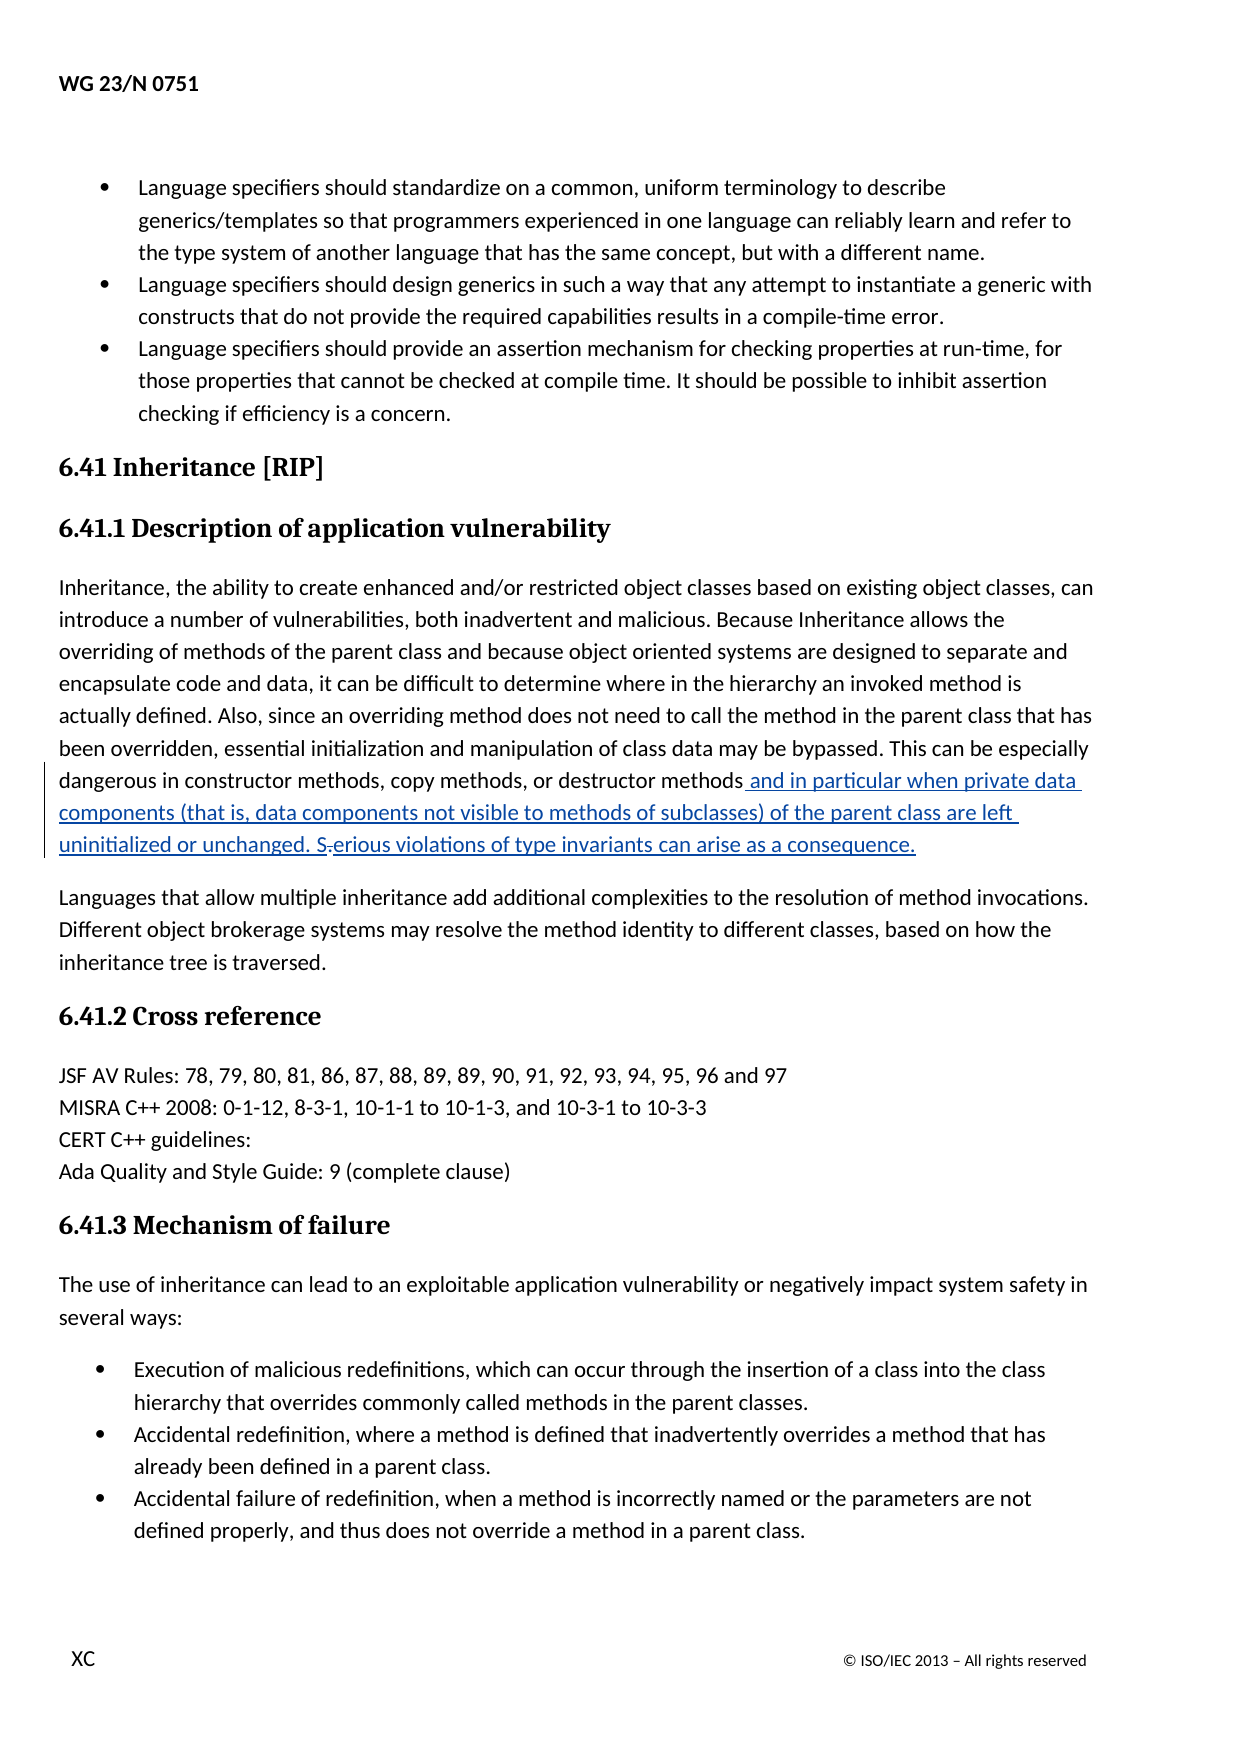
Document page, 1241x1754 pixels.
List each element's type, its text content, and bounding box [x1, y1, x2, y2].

subtitle 6.41.2 Cross reference [58, 1001, 1099, 1032]
list Execution of malicious redefinitions, which can occur through the insertion of a class into the class hierarchy that overrides commonly called methods in the parent classes. [96, 1356, 1099, 1416]
text JSF AV Rules: 78, 79, 80, 81, 86, 87, 88, 89, 89, 90, 91, 92, 93, 94, 95, 96 and 97 [58, 1061, 1099, 1089]
subtitle 6.41.1 Description of application vulnerability [58, 513, 1099, 544]
text Languages that allow multiple inheritance add additional complexities to the resolution of method invocations. Different object brokerage systems may resolve the method identity to different classes, based on how the inheritance tree is traversed. [58, 883, 1099, 976]
text Ada Quality and Style Guide: 9 (complete clause) [58, 1157, 1099, 1185]
list Language specifiers should design generics in such a way that any attempt to instantiate a generic with constructs that do not provide the required capabilities results in a compile-time error. [101, 270, 1099, 330]
text The use of inheritance can lead to an exploitable application vulnerability or negatively impact system safety in several ways: [58, 1270, 1099, 1331]
text Inheritance, the ability to create enhanced and/or restricted object classes based on existing object classes, can introduce a number of vulnerabilities, both inadvertent and malicious. Because Inheritance allows the overriding of methods of the parent class and because object oriented systems are designed to separate and encapsulate code and data, it can be difficult to determine where in the hierarchy an invoked method is actually defined. Also, since an overriding method does not need to call the method in the parent class that has been overridden, essential initialization and manipulation of class data may be bypassed. This can be especially dangerous in constructor methods, copy methods, or destructor methods [58, 573, 1099, 858]
text CERT C++ guidelines: [58, 1125, 1099, 1153]
subtitle 6.41 Inheritance [RIP] [58, 452, 1099, 483]
text MISRA C++ 2008: 0-1-12, 8-3-1, 10-1-1 to 10-1-3, and 10-3-1 to 10-3-3 [58, 1093, 1099, 1121]
list Language specifiers should provide an assertion mechanism for checking properties at run-time, for those properties that cannot be checked at compile time. It should be possible to inhibit assertion checking if efficiency is a concern. [101, 334, 1099, 427]
list Accidental failure of redefinition, when a method is incorrectly named or the parameters are not defined properly, and thus does not override a method in a parent class. [96, 1484, 1099, 1544]
list Language specifiers should standardize on a common, uniform terminology to describe generics/templates so that programmers experienced in one language can reliably learn and refer to the type system of another language that has the same concept, but with a different name. [101, 173, 1099, 266]
subtitle 6.41.3 Mechanism of failure [58, 1210, 1099, 1241]
list Accidental redefinition, where a method is defined that inadvertently overrides a method that has already been defined in a parent class. [96, 1420, 1099, 1480]
